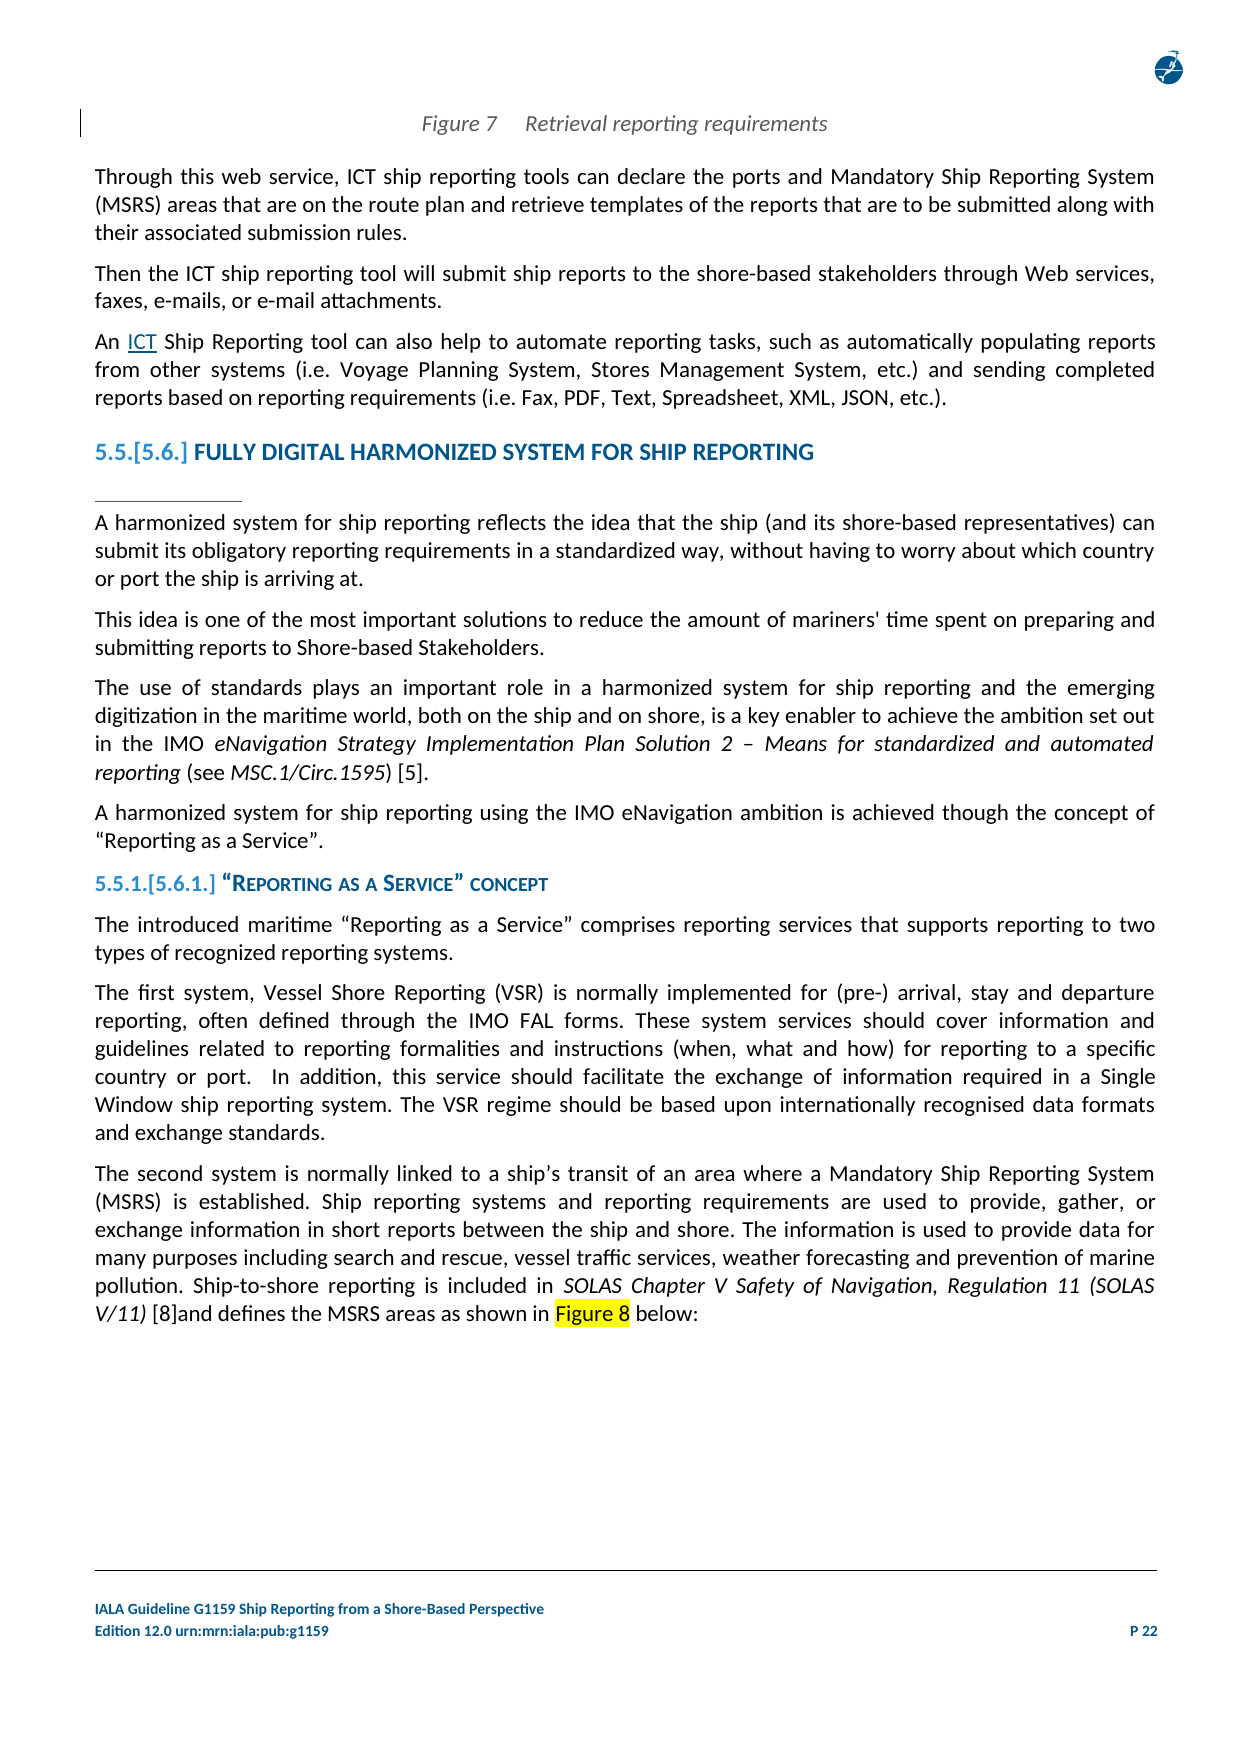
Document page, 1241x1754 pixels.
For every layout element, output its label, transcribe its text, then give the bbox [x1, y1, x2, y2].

text A harmonized system for ship reporting reflects the idea that the ship (and its shore-based representatives) can submit its obligatory reporting requirements in a standardized way, without having to worry about which country or port the ship is arriving at. [94, 508, 1157, 592]
text The introduced maritime “Reporting as a Service” comprises reporting services that supports reporting to two types of recognized reporting systems. [94, 910, 1157, 966]
text The use of standards plays an important role in a harmonized system for ship reporting and the emerging digitization in the maritime world, both on the ship and on shore, is a key enabler to achieve the ambition set out in the IMO eNavigation Strategy Implementation Plan Solution 2 – Means for standardized and automated reporting (see MSC.1/Circ.1595) [5]. [94, 673, 1157, 786]
text The first system, Vessel Shore Reporting (VSR) is normally implemented for (pre-) arrival, stay and departure reporting, often defined through the IMO FAL forms. These system services should cover information and guidelines related to reporting formalities and instructions (when, what and how) for reporting to a specific country or port. In addition, this service should facilitate the exchange of information required in a Single Window ship reporting system. The VSR regime should be based upon internationally recognised data formats and exchange standards. [94, 978, 1157, 1146]
text This idea is one of the most important solutions to reduce the amount of mariners' time spent on preparing and submitting reports to Shore-based Stakeholders. [94, 605, 1157, 661]
subtitle Fully Digital Harmonized System for Ship reporting [94, 436, 1157, 467]
subtitle “Reporting as a Service” concept [94, 867, 1069, 897]
text Through this web service, ICT ship reporting tools can declare the ports and Mandatory Ship Reporting System (MSRS) areas that are on the route plan and retrieve templates of the reports that are to be submitted along with their associated submission rules. [94, 162, 1157, 246]
text The second system is normally linked to a ship’s transit of an area where a Mandatory Ship Reporting System (MSRS) is established. Ship reporting systems and reporting requirements are used to provide, gather, or exchange information in short reports between the ship and shore. The information is used to provide data for many purposes including search and rescue, vessel traffic services, weather forecasting and prevention of marine pollution. Ship-to-shore reporting is included in SOLAS Chapter V Safety of Navigation, Regulation 11 (SOLAS V/11) [8]and defines the MSRS areas as shown in Figure 8 below: [94, 1159, 1157, 1327]
text An ICT Ship Reporting tool can also help to automate reporting tasks, such as automatically populating reports from other systems (i.e. Voyage Planning System, Stores Management System, etc.) and sending completed reports based on reporting requirements (i.e. Fax, PDF, Text, Spreadsheet, XML, JSON, etc.). [94, 327, 1157, 411]
text A harmonized system for ship reporting using the IMO eNavigation ambition is achieved though the concept of “Reporting as a Service”. [94, 798, 1157, 854]
text Then the ICT ship reporting tool will submit ship reports to the shore-based stakeholders through Web services, faxes, e-mails, or e-mail attachments. [94, 259, 1157, 315]
text Retrieval reporting requirements [94, 109, 1157, 137]
picture [1123, 0, 1241, 119]
